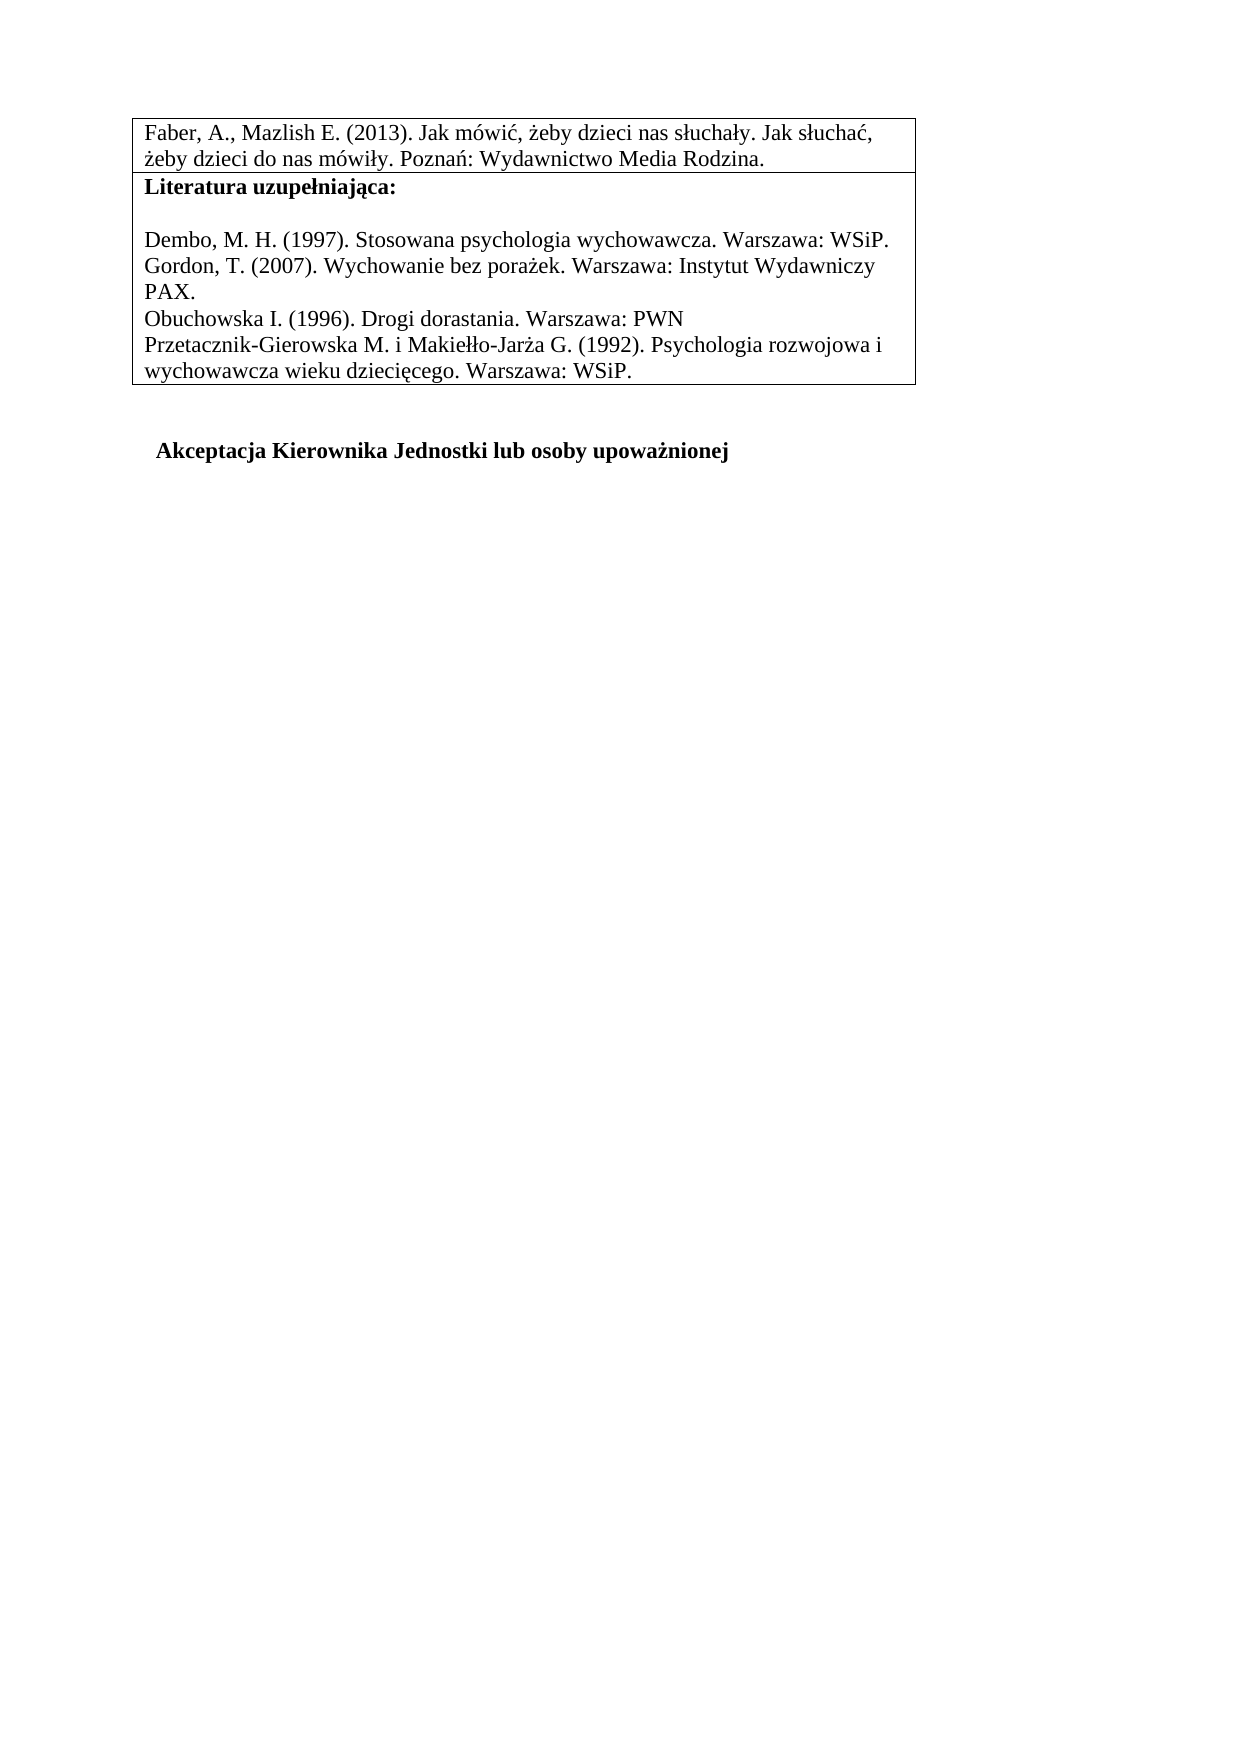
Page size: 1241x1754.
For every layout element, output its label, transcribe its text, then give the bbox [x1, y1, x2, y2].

table_cell Literatura uzupełniająca: Dembo, M. H. (1997). Stosowana psychologia wychowawcza. Warszawa: WSiP. Gordon, T. (2007). Wychowanie bez porażek. Warszawa: Instytut Wydawniczy PAX. Obuchowska I. (1996). Drogi dorastania. Warszawa: PWN Przetacznik-Gierowska M. i Makiełło-Jarża G. (1992). Psychologia rozwojowa i wychowawcza wieku dziecięcego. Warszawa: WSiP. [133, 173, 915, 384]
text Akceptacja Kierownika Jednostki lub osoby upoważnionej [156, 437, 1122, 464]
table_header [133, 119, 915, 172]
